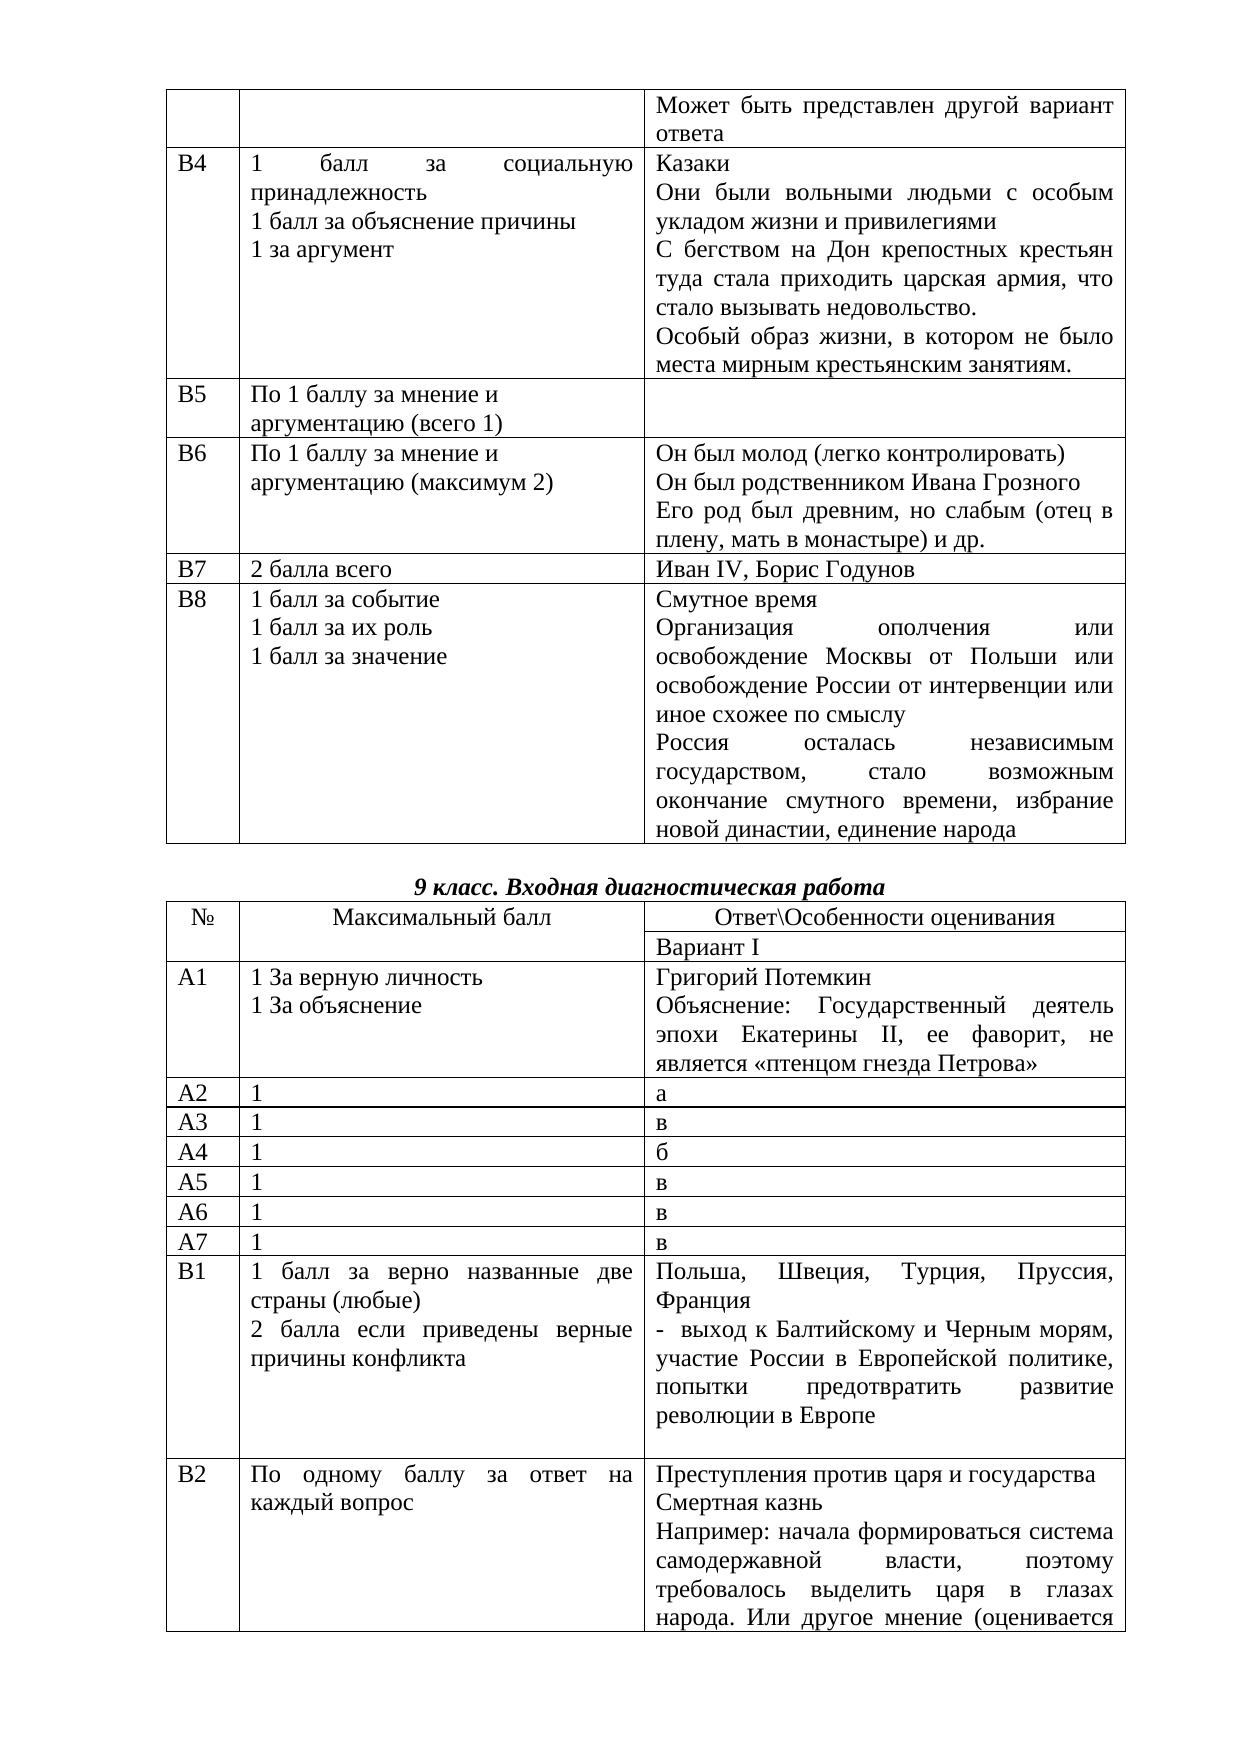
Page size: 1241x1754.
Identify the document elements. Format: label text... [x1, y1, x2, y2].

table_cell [645, 90, 1125, 147]
table_cell 1 За верную личность 1 За объяснение [240, 962, 644, 1077]
table_cell Смутное время Организация ополчения или освобождение Москвы от Польши или освобождение России от интервенции или иное схожее по смыслу Россия осталась независимым государством, стало возможным окончание смутного времени, избрание новой династии, единение народа [645, 584, 1125, 842]
table_cell А4 [167, 1137, 239, 1166]
table_cell Григорий Потемкин Объяснение: Государственный деятель эпохи Екатерины II, ее фаворит, не является «птенцом гнезда Петрова» [645, 962, 1125, 1077]
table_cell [240, 1459, 644, 1631]
table_cell А7 [167, 1227, 239, 1255]
table_cell 1 балл за верно названные две страны (любые) 2 балла если приведены верные причины конфликта [240, 1256, 644, 1458]
table_header Ответ\Особенности оценивания [645, 902, 1125, 931]
table_cell 1 [240, 1197, 644, 1226]
table_cell 1 [240, 1167, 644, 1196]
table_cell в [645, 1227, 1125, 1255]
table_cell А1 [167, 962, 239, 1077]
table_cell В3 [167, 90, 239, 147]
table_cell в [645, 1167, 1125, 1196]
table_cell 1 [240, 1108, 644, 1136]
table_cell 1 [240, 1137, 644, 1166]
table_header Максимальный балл [240, 902, 644, 961]
table_header № [167, 902, 239, 961]
table_cell Он был молод (легко контролировать) Он был родственником Ивана Грозного Его род был древним, но слабым (отец в плену, мать в монастыре) и др. [645, 438, 1125, 553]
table_cell в [645, 1108, 1125, 1136]
table_cell в [645, 1197, 1125, 1226]
table_cell А2 [167, 1078, 239, 1106]
table_cell По 1 баллу за мнение и аргументацию (всего 1) [240, 379, 644, 437]
table_cell [645, 379, 1125, 437]
table_cell В7 [167, 554, 239, 583]
table_cell А5 [167, 1167, 239, 1196]
table_cell б [645, 1137, 1125, 1166]
table_cell Казаки Они были вольными людьми с особым укладом жизни и привилегиями С бегством на Дон крепостных крестьян туда стала приходить царская армия, что стало вызывать недовольство. Особый образ жизни, в котором не было места мирным крестьянским занятиям. [645, 148, 1125, 378]
table_cell Вариант I [645, 932, 1125, 961]
table_cell 1 [240, 1227, 644, 1255]
text 9 класс. Входная диагностическая работа [177, 872, 1122, 901]
table_cell А6 [167, 1197, 239, 1226]
table_cell В8 [167, 584, 239, 842]
table_cell 2 балла всего [240, 554, 644, 583]
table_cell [645, 1459, 1125, 1631]
table_cell А3 [167, 1108, 239, 1136]
table_cell а [645, 1078, 1125, 1106]
table_cell В4 [167, 148, 239, 378]
table_cell В2 [167, 1459, 239, 1631]
table_cell 1 балл за событие 1 балл за их роль 1 балл за значение [240, 584, 644, 842]
table_cell 1 балл за социальную принадлежность 1 балл за объяснение причины 1 за аргумент [240, 148, 644, 378]
table_cell По 1 баллу за мнение и аргументацию (максимум 2) [240, 438, 644, 553]
table_cell 1 [240, 1078, 644, 1106]
table_cell Польша, Швеция, Турция, Пруссия, Франция - выход к Балтийскому и Черным морям, участие России в Европейской политике, попытки предотвратить развитие революции в Европе [645, 1256, 1125, 1458]
table_cell В6 [167, 438, 239, 553]
table_cell В5 [167, 379, 239, 437]
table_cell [240, 90, 644, 147]
table_cell Иван IV, Борис Годунов [645, 554, 1125, 583]
table_cell В1 [167, 1256, 239, 1458]
